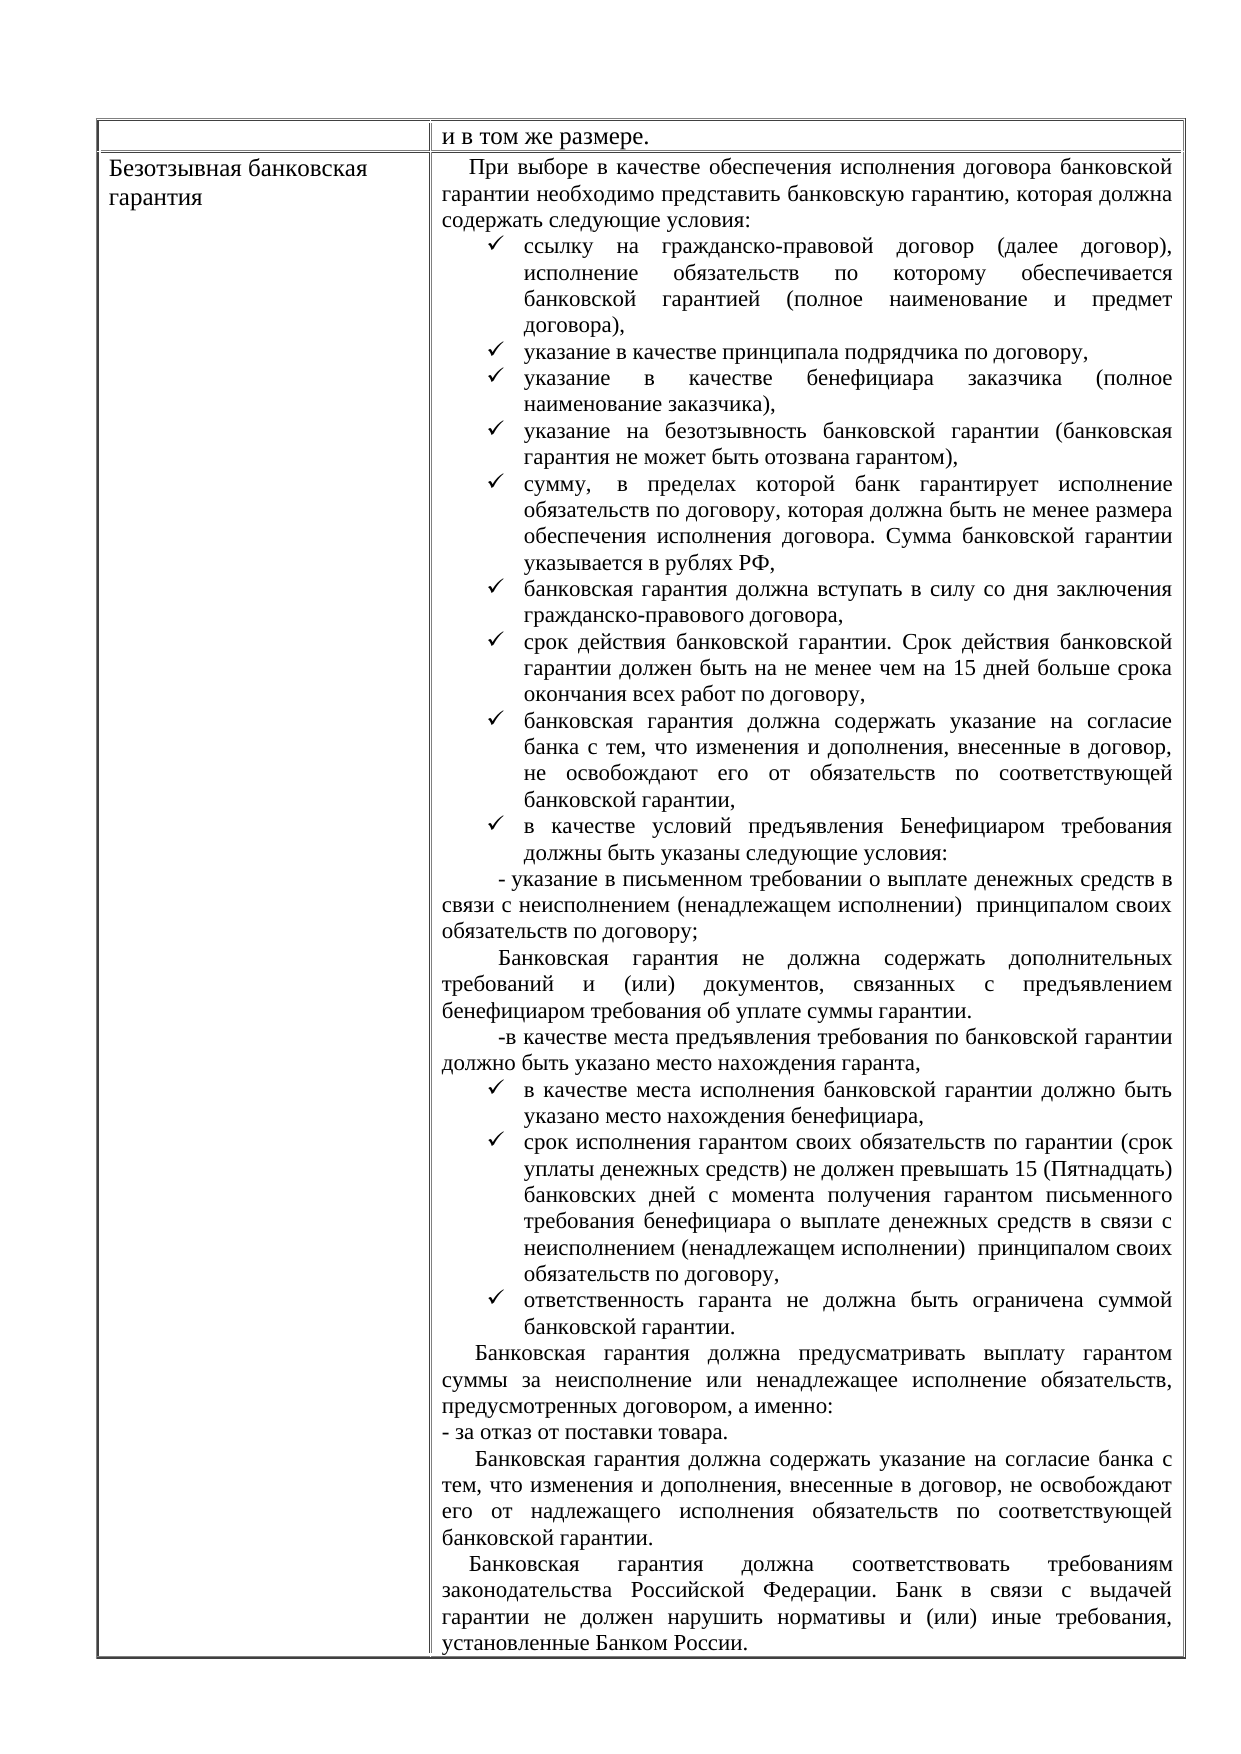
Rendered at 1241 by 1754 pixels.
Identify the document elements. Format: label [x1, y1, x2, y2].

table_cell [99, 121, 430, 150]
table_cell [99, 150, 430, 1656]
table_cell [430, 119, 1183, 150]
table_cell [430, 150, 1183, 1656]
